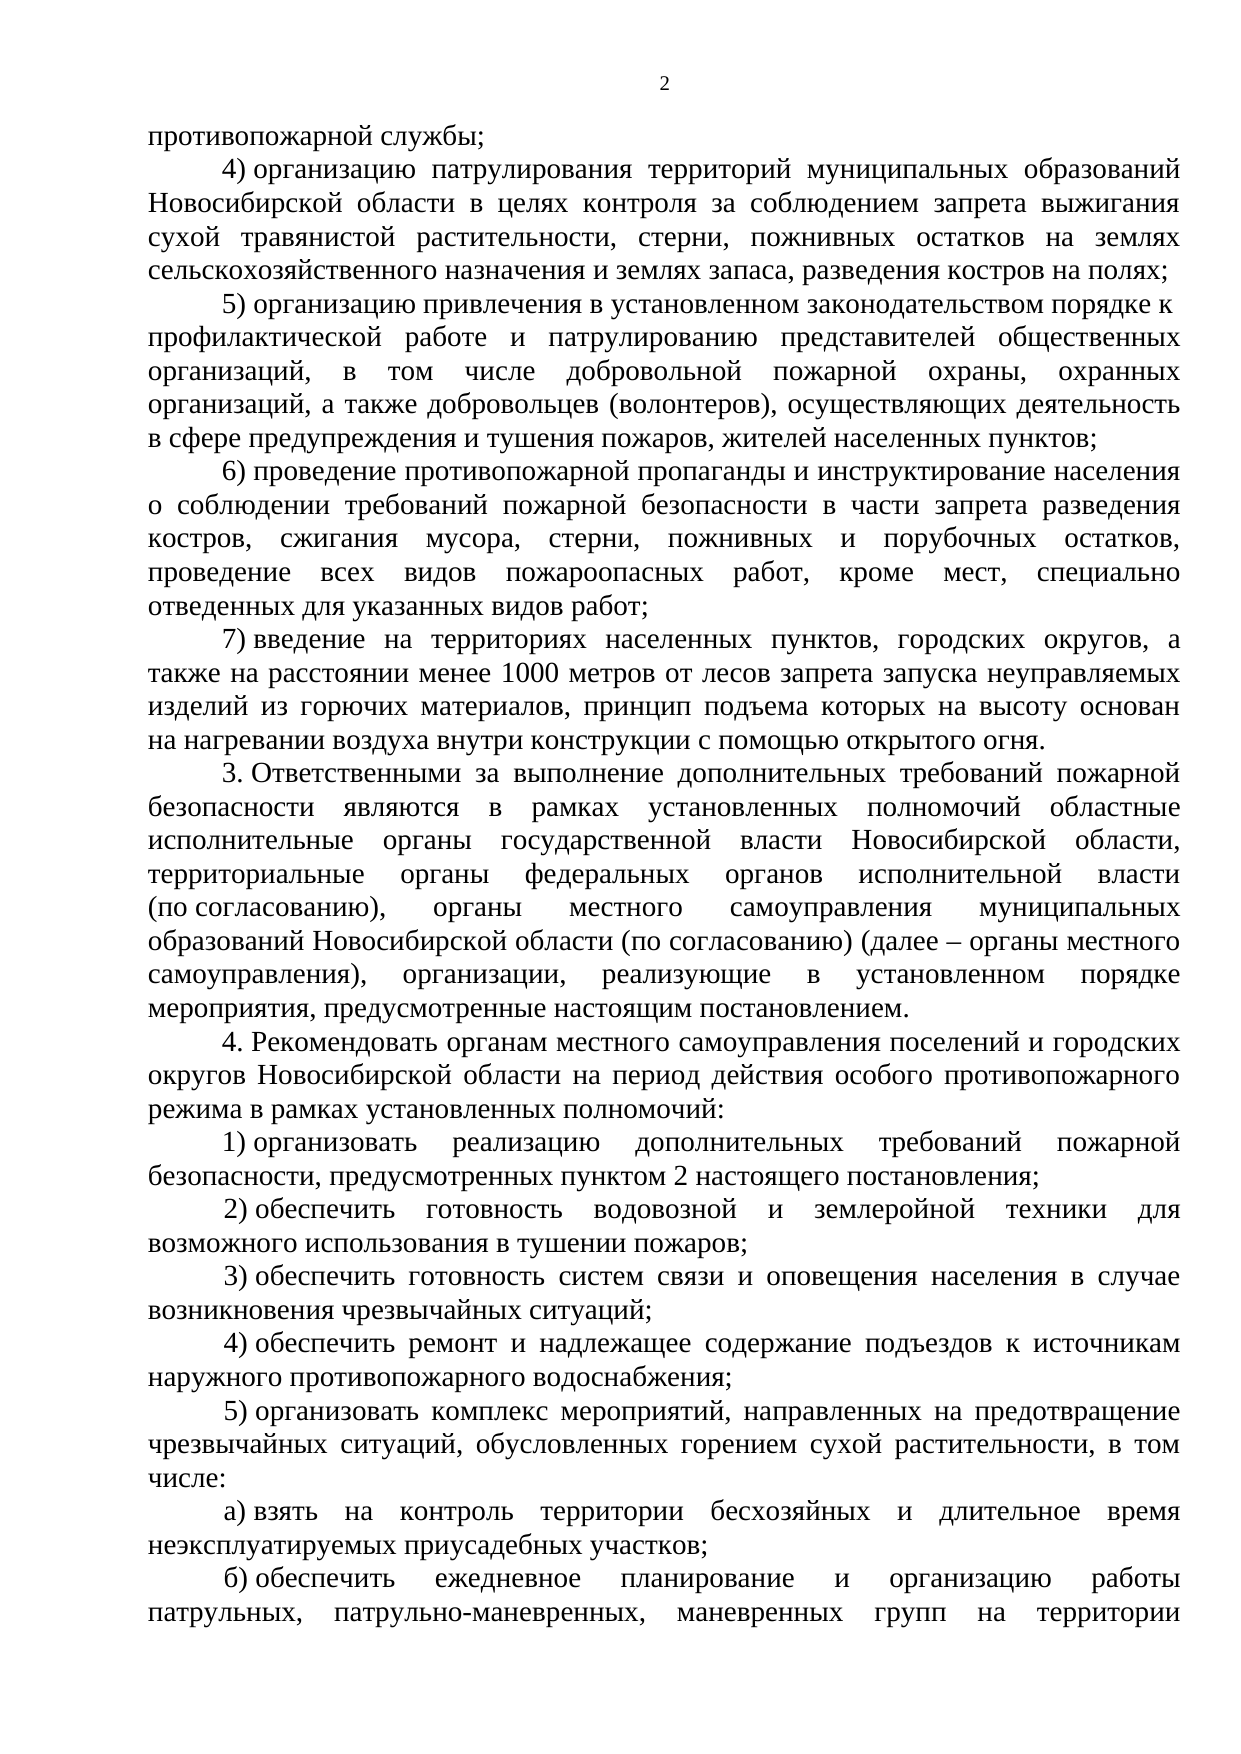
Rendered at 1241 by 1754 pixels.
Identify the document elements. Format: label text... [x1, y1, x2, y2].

text 4) обеспечить ремонт и надлежащее содержание подъездов к источникам наружного противопожарного водоснабжения; [148, 1326, 1181, 1393]
text а) взять на контроль территории бесхозяйных и длительное время неэксплуатируемых приусадебных участков; [148, 1493, 1181, 1560]
text 3) обеспечить готовность систем связи и оповещения населения в случае возникновения чрезвычайных ситуаций; [148, 1258, 1181, 1326]
text 4) организацию патрулирования территорий муниципальных образований Новосибирской области в целях контроля за соблюдением запрета выжигания сухой травянистой растительности, стерни, пожнивных остатков на землях сельскохозяйственного назначения и землях запаса, разведения костров на полях; [148, 152, 1181, 286]
text 6) проведение противопожарной пропаганды и инструктирование населения о соблюдении требований пожарной безопасности в части запрета разведения костров, сжигания мусора, стерни, пожнивных и порубочных остатков, проведение всех видов пожароопасных работ, кроме мест, специально отведенных для указанных видов работ; [148, 453, 1181, 621]
text 1) организовать реализацию дополнительных требований пожарной безопасности, предусмотренных пунктом 2 настоящего постановления; [148, 1124, 1181, 1191]
text 4. Рекомендовать органам местного самоуправления поселений и городских округов Новосибирской области на период действия особого противопожарного режима в рамках установленных полномочий: [148, 1024, 1181, 1124]
text 5) организацию привлечения в установленном законодательством порядке к профилактической работе и патрулированию представителей общественных организаций, в том числе добровольной пожарной охраны, охранных организаций, а также добровольцев (волонтеров), осуществляющих деятельность в сфере предупреждения и тушения пожаров, жителей населенных пунктов; [148, 286, 1181, 453]
text 5) организовать комплекс мероприятий, направленных на предотвращение чрезвычайных ситуаций, обусловленных горением сухой растительности, в том числе: [148, 1393, 1181, 1493]
text 2) обеспечить готовность водовозной и землеройной техники для возможного использования в тушении пожаров; [148, 1191, 1181, 1258]
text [148, 118, 1181, 152]
text 3. Ответственными за выполнение дополнительных требований пожарной безопасности являются в рамках установленных полномочий областные исполнительные органы государственной власти Новосибирской области, территориальные органы федеральных органов исполнительной власти (по согласованию), органы местного самоуправления муниципальных образований Новосибирской области (по согласованию) (далее – органы местного самоуправления), организации, реализующие в установленном порядке мероприятия, предусмотренные настоящим постановлением. [148, 755, 1181, 1024]
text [148, 1560, 1181, 1627]
text 7) введение на территориях населенных пунктов, городских округов, а также на расстоянии менее 1000 метров от лесов запрета запуска неуправляемых изделий из горючих материалов, принцип подъема которых на высоту основан на нагревании воздуха внутри конструкции с помощью открытого огня. [148, 621, 1181, 755]
